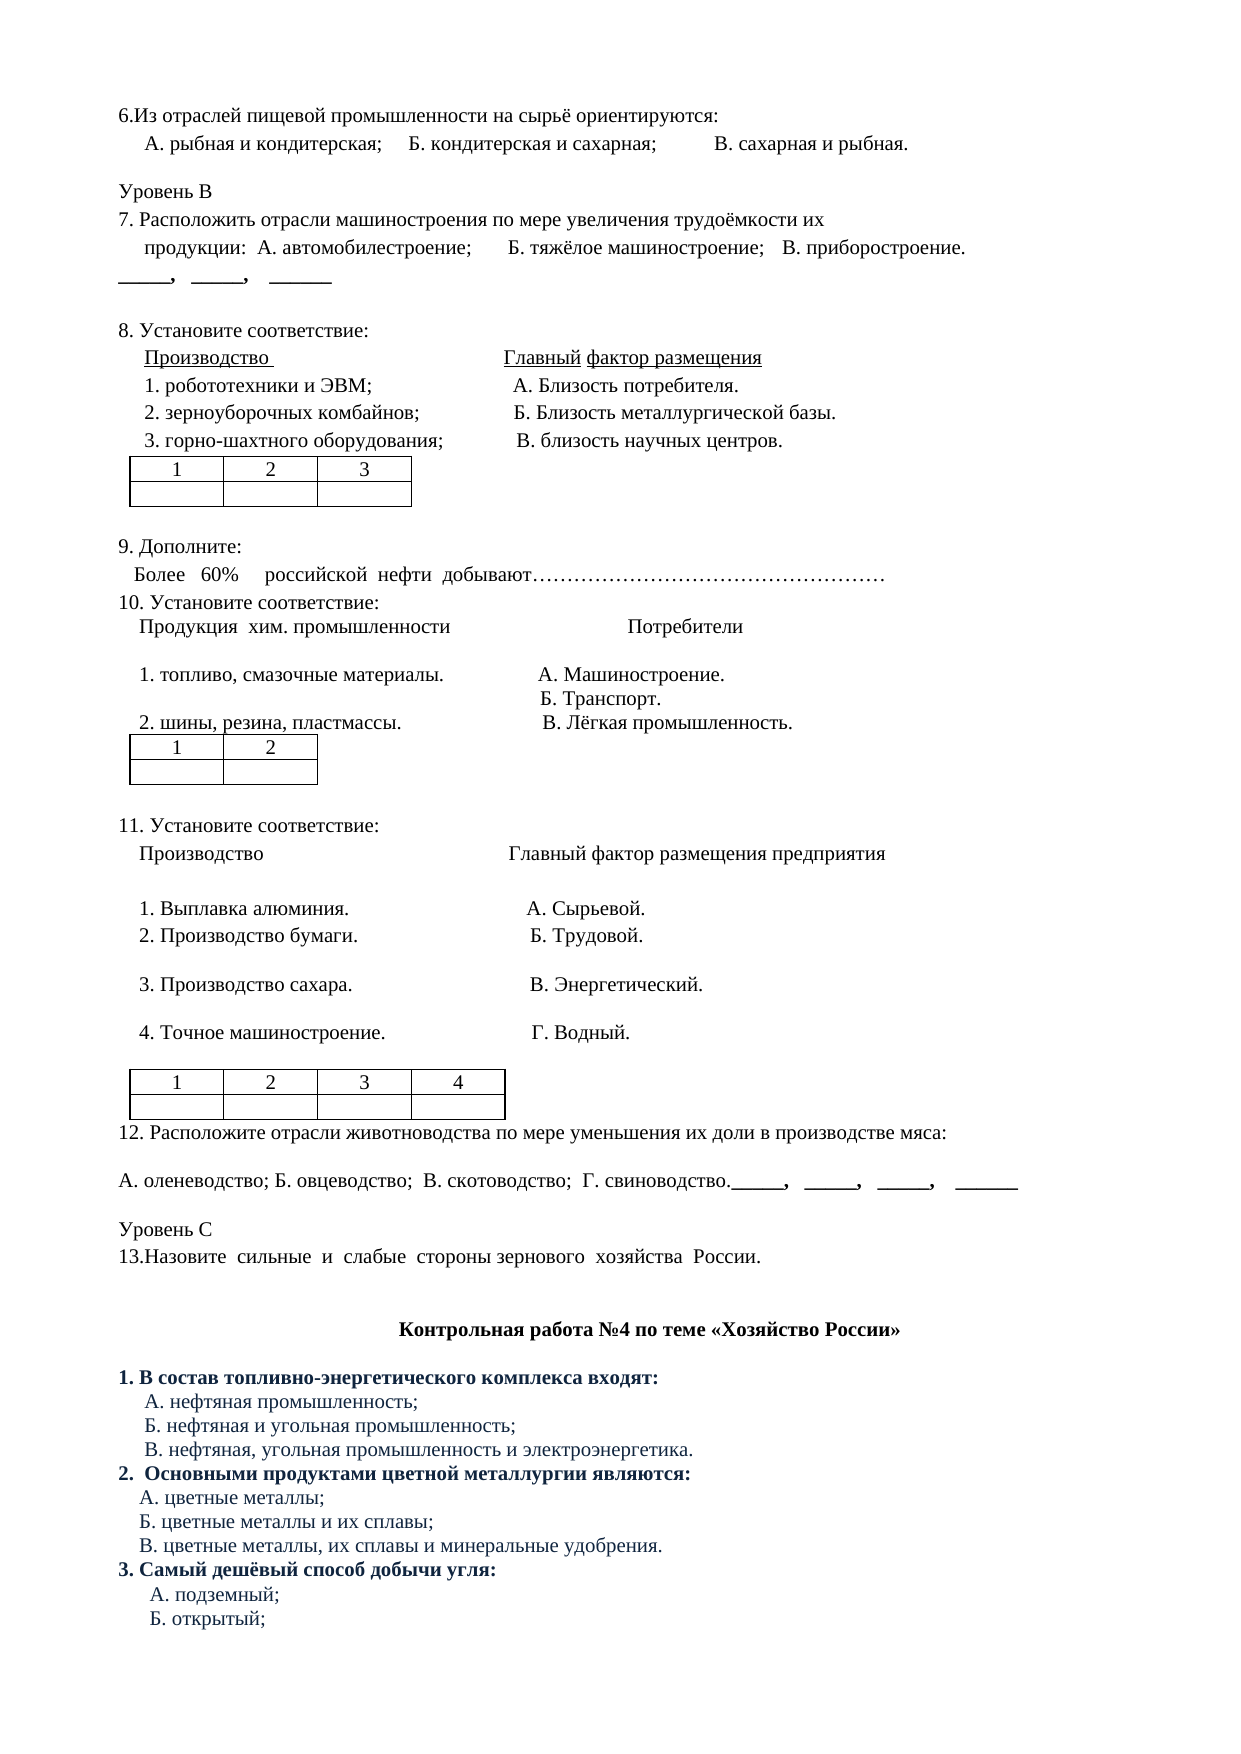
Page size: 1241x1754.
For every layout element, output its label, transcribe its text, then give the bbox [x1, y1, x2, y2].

text Уровень С [118, 1217, 1181, 1241]
text 2. Производство бумаги. Б. Трудовой. [118, 923, 1181, 947]
text А. рыбная и кондитерская; Б. кондитерская и сахарная; В. сахарная и рыбная. [118, 131, 1181, 155]
table_header 2 [224, 457, 317, 481]
text 12. Расположите отрасли животноводства по мере уменьшения их доли в производстве мяса: [118, 1120, 1181, 1144]
text Продукция хим. промышленности Потребители [118, 614, 1181, 638]
text Б. нефтяная и угольная промышленность; [118, 1413, 1181, 1437]
table_header 1 [131, 1070, 223, 1094]
text 2. Основными продуктами цветной металлургии являются: [118, 1461, 1181, 1485]
text 10. Установите соответствие: [118, 589, 1181, 614]
text 8. Установите соответствие: [118, 317, 1181, 342]
text 9. Дополните: [118, 534, 1181, 558]
text 2. зерноуборочных комбайнов; Б. Близость металлургической базы. [118, 400, 1181, 424]
text В. нефтяная, угольная промышленность и электроэнергетика. [118, 1437, 1181, 1461]
table_cell [412, 1095, 504, 1119]
table_cell [318, 1095, 411, 1119]
text продукции: А. автомобилестроение; Б. тяжёлое машиностроение; В. приборостроение. [118, 235, 1181, 259]
text Б. открытый; [118, 1606, 1181, 1629]
text Б. Транспорт. [118, 686, 1181, 710]
text 2. шины, резина, пластмассы. В. Лёгкая промышленность. [118, 710, 1181, 734]
table_header 3 [318, 457, 411, 481]
table_header 3 [318, 1070, 411, 1094]
text _____, _____, ______ [118, 262, 1181, 286]
table_header 2 [224, 1070, 317, 1094]
text 1. робототехники и ЭВМ; А. Близость потребителя. [118, 373, 1181, 397]
table_header 4 [412, 1070, 504, 1094]
table_header 2 [224, 735, 317, 759]
text 11. Установите соответствие: [118, 813, 1181, 837]
table_header 1 [131, 735, 223, 759]
text Производство Главный фактор размещения [118, 345, 1181, 369]
text 3. Самый дешёвый способ добычи угля: [118, 1557, 1181, 1581]
table_header 1 [131, 457, 223, 481]
text Б. цветные металлы и их сплавы; [118, 1509, 1181, 1533]
table_cell [318, 482, 411, 506]
text 7. Расположить отрасли машиностроения по мере увеличения трудоёмкости их [118, 207, 1181, 231]
text 4. Точное машиностроение. Г. Водный. [118, 1020, 1181, 1044]
text 1. топливо, смазочные материалы. А. Машиностроение. [118, 662, 1181, 686]
text А. цветные металлы; [118, 1485, 1181, 1509]
text Уровень В [118, 179, 1181, 203]
table_cell [224, 482, 317, 506]
text Производство Главный фактор размещения предприятия [118, 840, 1181, 864]
table_cell [224, 760, 317, 784]
text Более 60% российской нефти добывают…………………………………………… [118, 562, 1181, 586]
table_cell [131, 1095, 223, 1119]
text В. цветные металлы, их сплавы и минеральные удобрения. [118, 1533, 1181, 1557]
text 1. В состав топливно-энергетического комплекса входят: [118, 1365, 1181, 1389]
text 3. Производство сахара. В. Энергетический. [118, 972, 1181, 996]
text А. нефтяная промышленность; [118, 1389, 1181, 1413]
text 1. Выплавка алюминия. А. Сырьевой. [118, 896, 1181, 920]
text Контрольная работа №4 по теме «Хозяйство России» [118, 1317, 1181, 1341]
table_cell [131, 760, 223, 784]
table_cell [131, 482, 223, 506]
text 13.Назовите сильные и слабые стороны зернового хозяйства России. [118, 1244, 1181, 1268]
text А. оленеводство; Б. овцеводство; В. скотоводство; Г. свиноводство._____, _____, _____, ______ [118, 1168, 1181, 1192]
text 6.Из отраслей пищевой промышленности на сырьё ориентируются: [118, 103, 1181, 127]
text 3. горно-шахтного оборудования; В. близость научных центров. [118, 428, 1181, 452]
text А. подземный; [118, 1581, 1181, 1606]
table_cell [224, 1095, 317, 1119]
